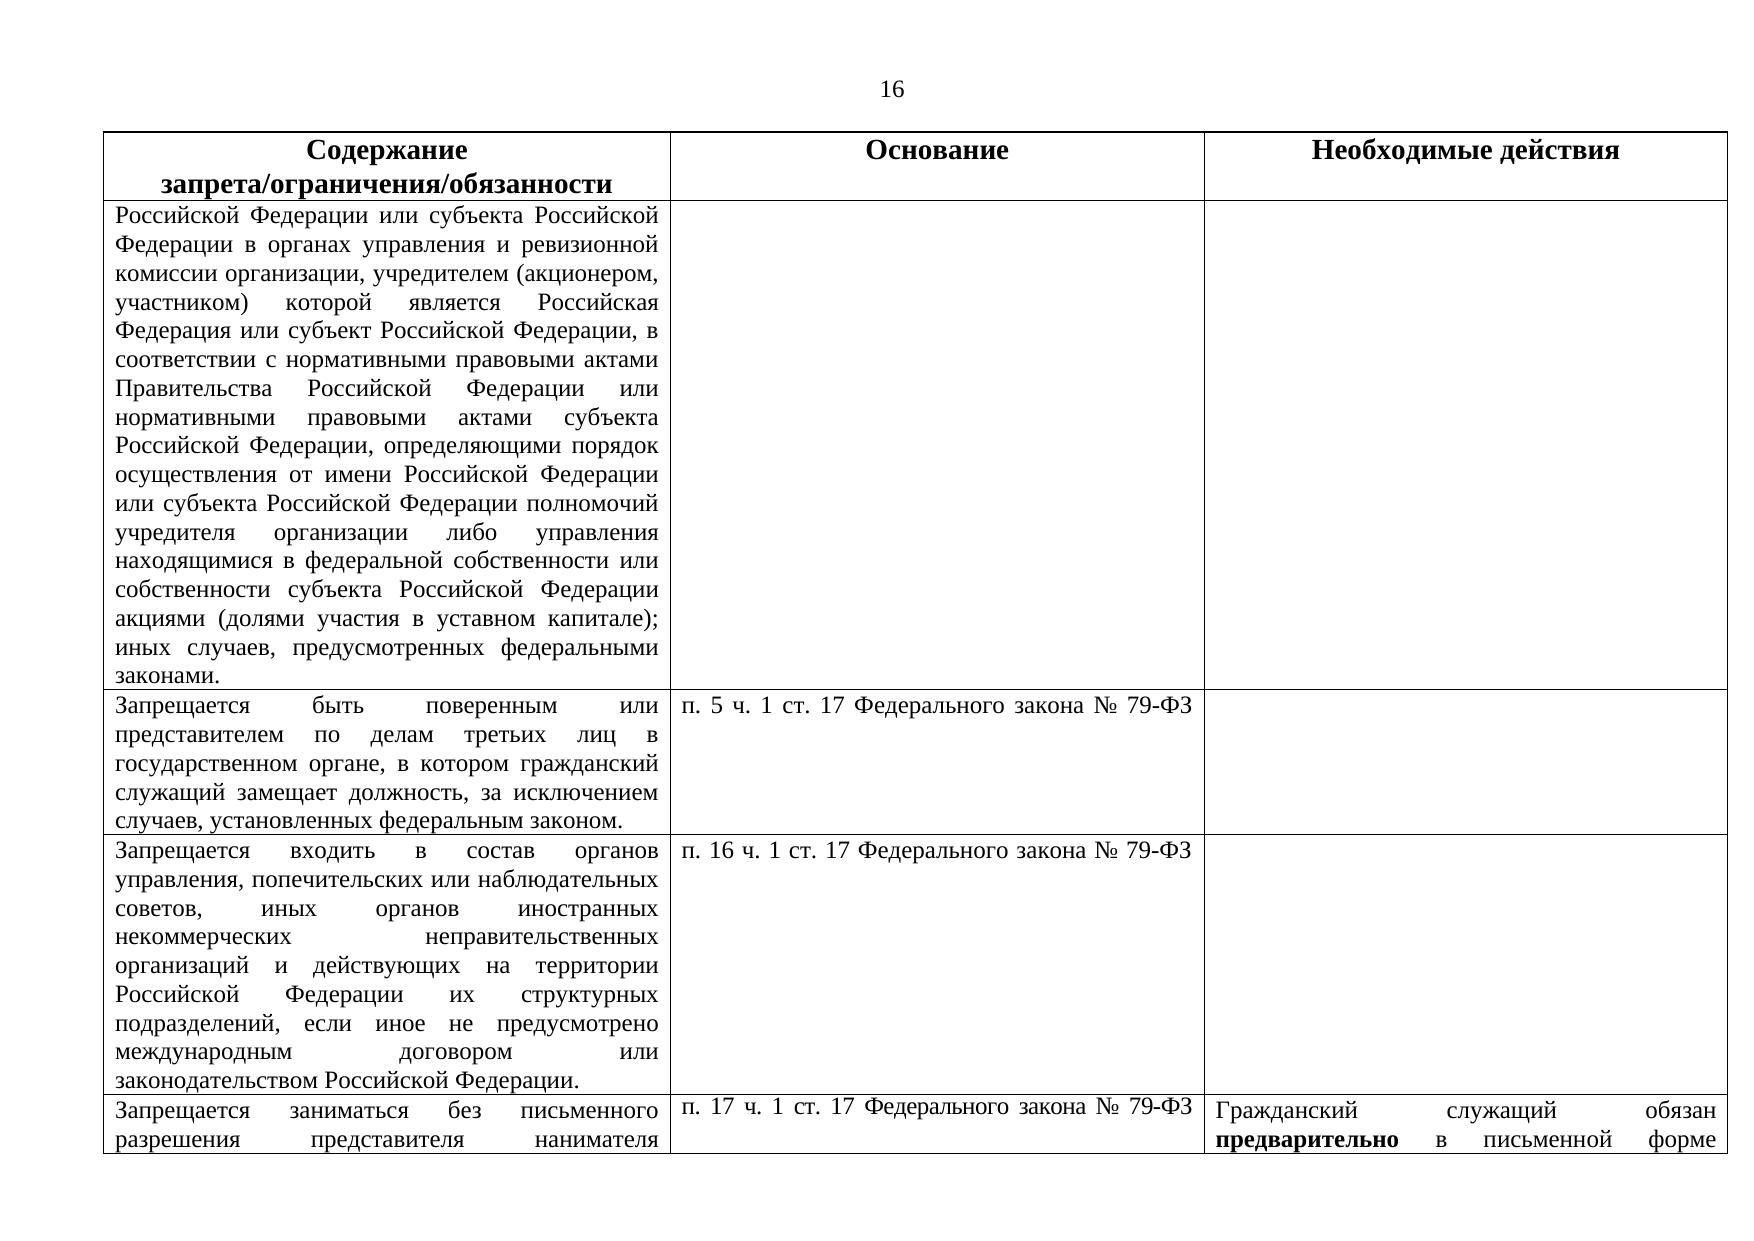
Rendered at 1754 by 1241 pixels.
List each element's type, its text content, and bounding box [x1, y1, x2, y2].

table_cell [671, 1095, 1204, 1152]
table_cell Запрещается быть поверенным или представителем по делам третьих лиц в государственном органе, в котором гражданский служащий замещает должность, за исключением случаев, установленных федеральным законом. [104, 690, 670, 834]
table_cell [1205, 201, 1727, 689]
table_cell Запрещается входить в состав органов управления, попечительских или наблюдательных советов, иных органов иностранных некоммерческих неправительственных организаций и действующих на территории Российской Федерации их структурных подразделений, если иное не предусмотрено международным договором или законодательством Российской Федерации. [104, 835, 670, 1094]
table_cell п. 5 ч. 1 ст. 17 Федерального закона № 79-ФЗ [671, 690, 1204, 834]
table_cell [104, 201, 670, 689]
table_header Необходимые действия [1205, 133, 1727, 199]
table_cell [104, 1095, 670, 1152]
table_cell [671, 201, 1204, 689]
table_header Основание [671, 133, 1204, 199]
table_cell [1205, 1095, 1727, 1152]
table_header Содержание запрета/ограничения/обязанности [104, 133, 670, 199]
table_cell [1205, 835, 1727, 1094]
table_cell п. 16 ч. 1 ст. 17 Федерального закона № 79-ФЗ [671, 835, 1204, 1094]
table_cell [1205, 690, 1727, 834]
